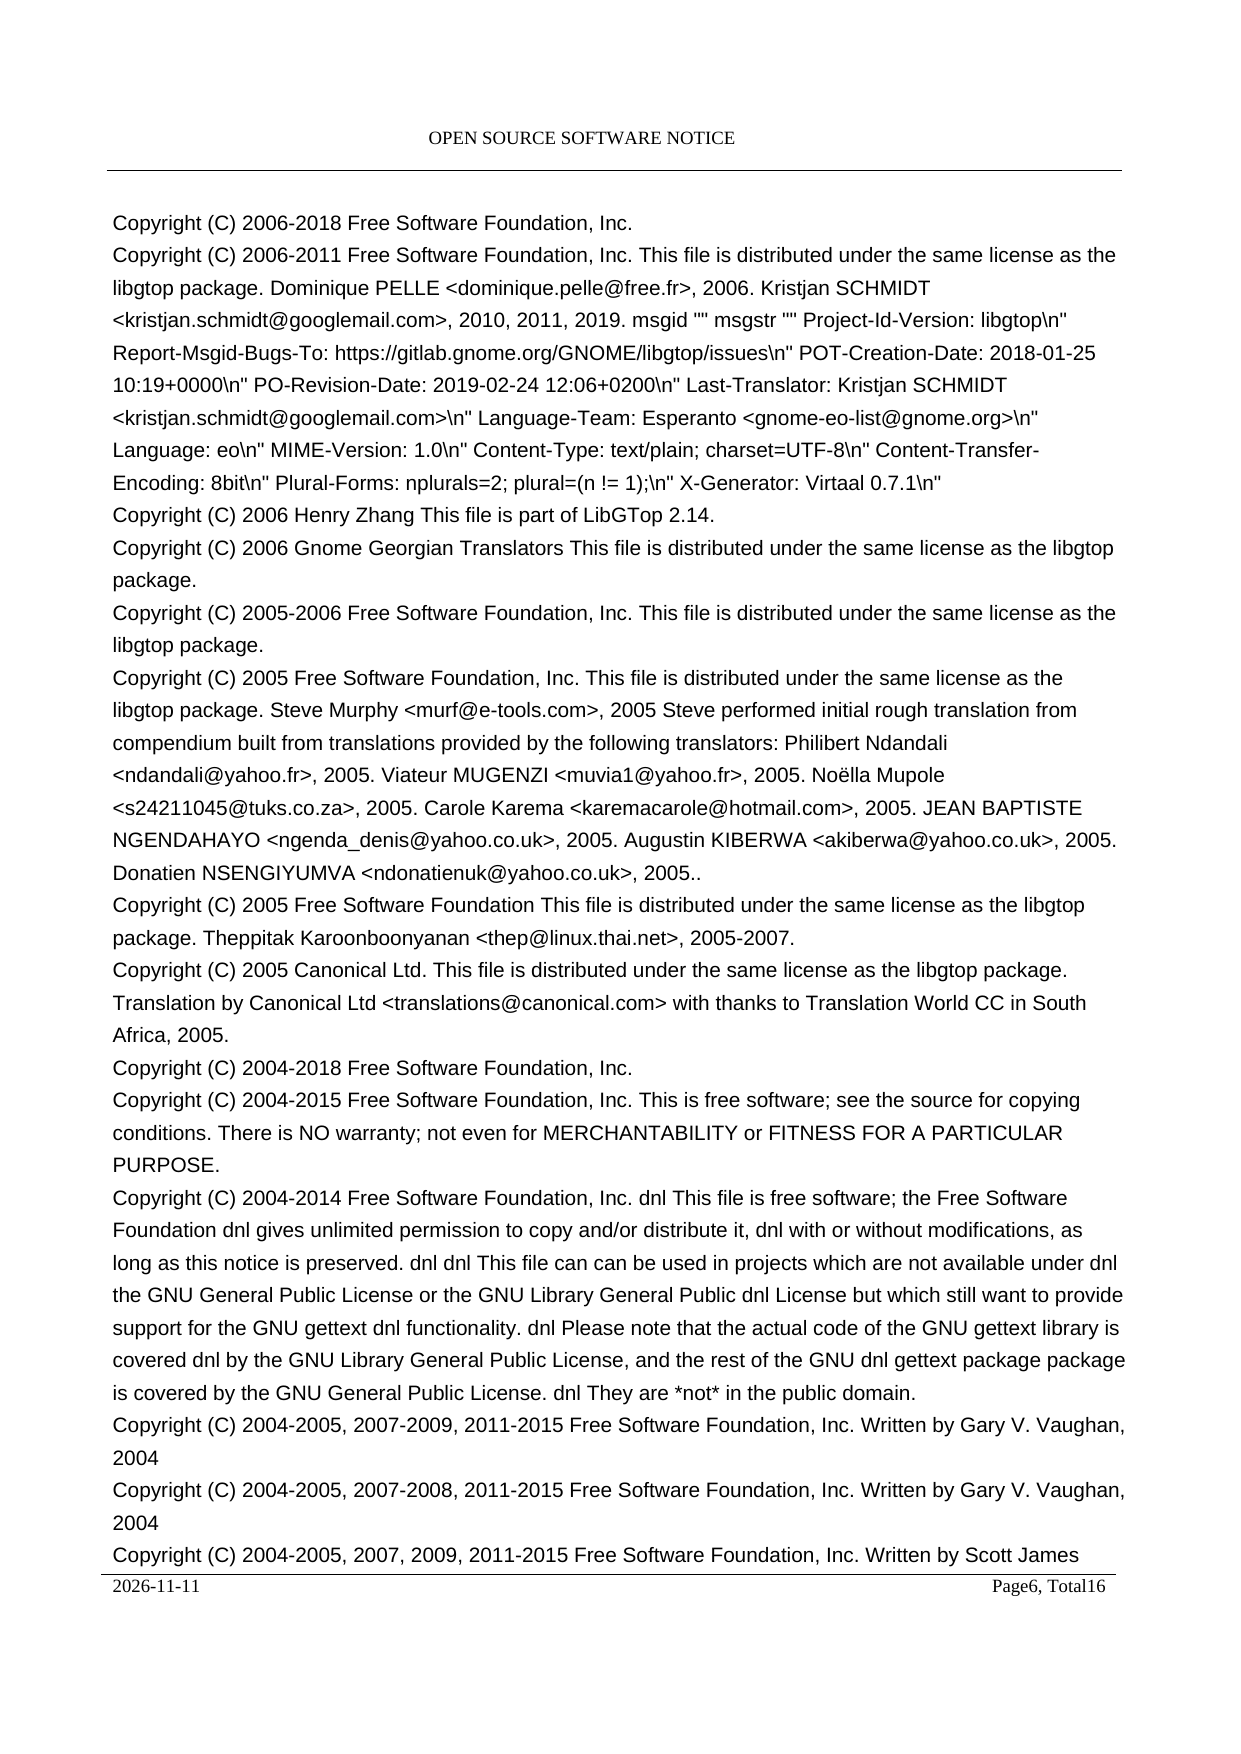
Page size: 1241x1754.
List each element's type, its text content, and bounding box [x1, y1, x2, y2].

text Copyright (C) 2005 Canonical Ltd. This file is distributed under the same license as the libgtop package. Translation by Canonical Ltd <translations@canonical.com> with thanks to Translation World CC in South Africa, 2005. [112, 954, 1128, 1051]
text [112, 1539, 1128, 1571]
text Copyright (C) 2006-2011 Free Software Foundation, Inc. This file is distributed under the same license as the libgtop package. Dominique PELLE <dominique.pelle@free.fr>, 2006. Kristjan SCHMIDT <kristjan.schmidt@googlemail.com>, 2010, 2011, 2019. msgid "" msgstr "" Project-Id-Version: libgtop\n" Report-Msgid-Bugs-To: https://gitlab.gnome.org/GNOME/libgtop/issues\n" POT-Creation-Date: 2018-01-25 10:19+0000\n" PO-Revision-Date: 2019-02-24 12:06+0200\n" Last-Translator: Kristjan SCHMIDT <kristjan.schmidt@googlemail.com>\n" Language-Team: Esperanto <gnome-eo-list@gnome.org>\n" Language: eo\n" MIME-Version: 1.0\n" Content-Type: text/plain; charset=UTF-8\n" Content-Transfer-Encoding: 8bit\n" Plural-Forms: nplurals=2; plural=(n != 1);\n" X-Generator: Virtaal 0.7.1\n" [112, 239, 1128, 499]
text Copyright (C) 2004-2014 Free Software Foundation, Inc. dnl This file is free software; the Free Software Foundation dnl gives unlimited permission to copy and/or distribute it, dnl with or without modifications, as long as this notice is preserved. dnl dnl This file can can be used in projects which are not available under dnl the GNU General Public License or the GNU Library General Public dnl License but which still want to provide support for the GNU gettext dnl functionality. dnl Please note that the actual code of the GNU gettext library is covered dnl by the GNU Library General Public License, and the rest of the GNU dnl gettext package package is covered by the GNU General Public License. dnl They are *not* in the public domain. [112, 1181, 1128, 1409]
text Copyright (C) 2004-2005, 2007-2008, 2011-2015 Free Software Foundation, Inc. Written by Gary V. Vaughan, 2004 [112, 1474, 1128, 1539]
text Copyright (C) 2004-2005, 2007-2009, 2011-2015 Free Software Foundation, Inc. Written by Gary V. Vaughan, 2004 [112, 1409, 1128, 1474]
text Copyright (C) 2006-2018 Free Software Foundation, Inc. [112, 206, 1128, 239]
text Copyright (C) 2005 Free Software Foundation This file is distributed under the same license as the libgtop package. Theppitak Karoonboonyanan <thep@linux.thai.net>, 2005-2007. [112, 889, 1128, 954]
text Copyright (C) 2006 Henry Zhang This file is part of LibGTop 2.14. [112, 499, 1128, 531]
text Copyright (C) 2005-2006 Free Software Foundation, Inc. This file is distributed under the same license as the libgtop package. [112, 596, 1128, 661]
text Copyright (C) 2006 Gnome Georgian Translators This file is distributed under the same license as the libgtop package. [112, 531, 1128, 596]
text Copyright (C) 2005 Free Software Foundation, Inc. This file is distributed under the same license as the libgtop package. Steve Murphy <murf@e-tools.com>, 2005 Steve performed initial rough translation from compendium built from translations provided by the following translators: Philibert Ndandali <ndandali@yahoo.fr>, 2005. Viateur MUGENZI <muvia1@yahoo.fr>, 2005. Noëlla Mupole <s24211045@tuks.co.za>, 2005. Carole Karema <karemacarole@hotmail.com>, 2005. JEAN BAPTISTE NGENDAHAYO <ngenda_denis@yahoo.co.uk>, 2005. Augustin KIBERWA <akiberwa@yahoo.co.uk>, 2005. Donatien NSENGIYUMVA <ndonatienuk@yahoo.co.uk>, 2005.. [112, 661, 1128, 889]
text Copyright (C) 2004-2018 Free Software Foundation, Inc. [112, 1051, 1128, 1084]
text Copyright (C) 2004-2015 Free Software Foundation, Inc. This is free software; see the source for copying conditions. There is NO warranty; not even for MERCHANTABILITY or FITNESS FOR A PARTICULAR PURPOSE. [112, 1084, 1128, 1181]
